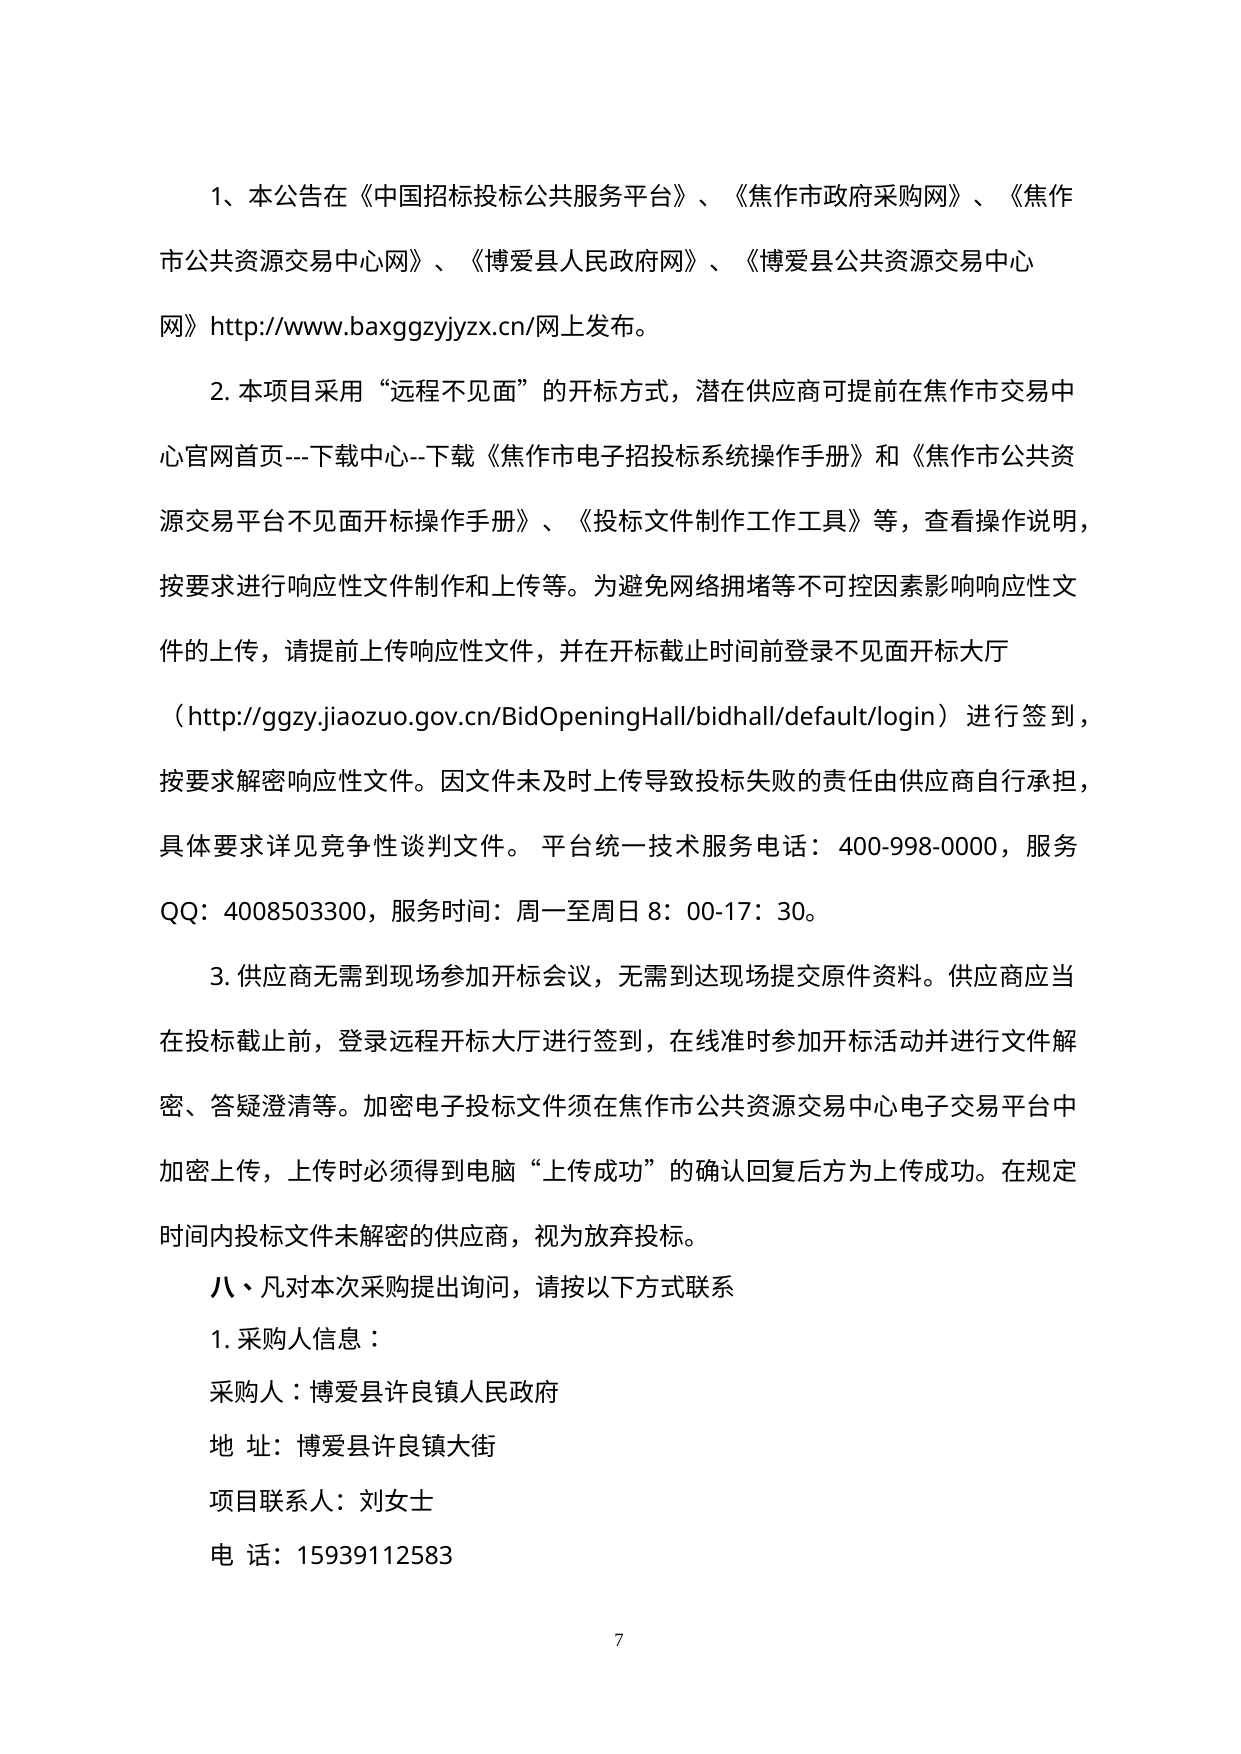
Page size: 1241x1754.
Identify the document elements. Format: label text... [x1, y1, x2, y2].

text 八、凡对本次采购提出询问，请按以下方式联系 [159, 1267, 1078, 1303]
text 1. 采购人信息： [159, 1321, 1078, 1355]
text 地 址：博爱县许良镇大街 [159, 1427, 1078, 1463]
text 采购人：博爱县许良镇人民政府 [159, 1372, 1078, 1409]
list 供应商无需到现场参加开标会议，无需到达现场提交原件资料。供应商应当在投标截止前，登录远程开标大厅进行签到，在线准时参加开标活动并进行文件解密、答疑澄清等。加密电子投标文件须在焦作市公共资源交易中心电子交易平台中加密上传，上传时必须得到电脑“上传成功”的确认回复后方为上传成功。在规定时间内投标文件未解密的供应商，视为放弃投标。 [159, 942, 1078, 1267]
text （http://ggzy.jiaozuo.gov.cn/BidOpeningHall/bidhall/default/login）进行签到，按要求解密响应性文件。因文件未及时上传导致投标失败的责任由供应商自行承担，具体要求详见竞争性谈判文件。 平台统一技术服务电话：400-998-0000，服务 QQ：4008503300，服务时间：周一至周日 8：00-17：30。 [159, 682, 1078, 942]
text 2. 本项目采用“远程不见面”的开标方式，潜在供应商可提前在焦作市交易中心官网首页---下载中心--下载《焦作市电子招投标系统操作手册》和《焦作市公共资源交易平台不见面开标操作手册》、《投标文件制作工作工具》等，查看操作说明，按要求进行响应性文件制作和上传等。为避免网络拥堵等不可控因素影响响应性文件的上传，请提前上传响应性文件，并在开标截止时间前登录不见面开标大厅 [159, 357, 1078, 682]
text 电 话：15939112583 [159, 1536, 1078, 1572]
text 项目联系人：刘女士 [159, 1481, 1078, 1517]
text 1、本公告在《中国招标投标公共服务平台》、《焦作市政府采购网》、《焦作市公共资源交易中心网》、《博爱县人民政府网》、《博爱县公共资源交易中心网》http://www.baxggzyjyzx.cn/网上发布。 [159, 162, 1078, 357]
